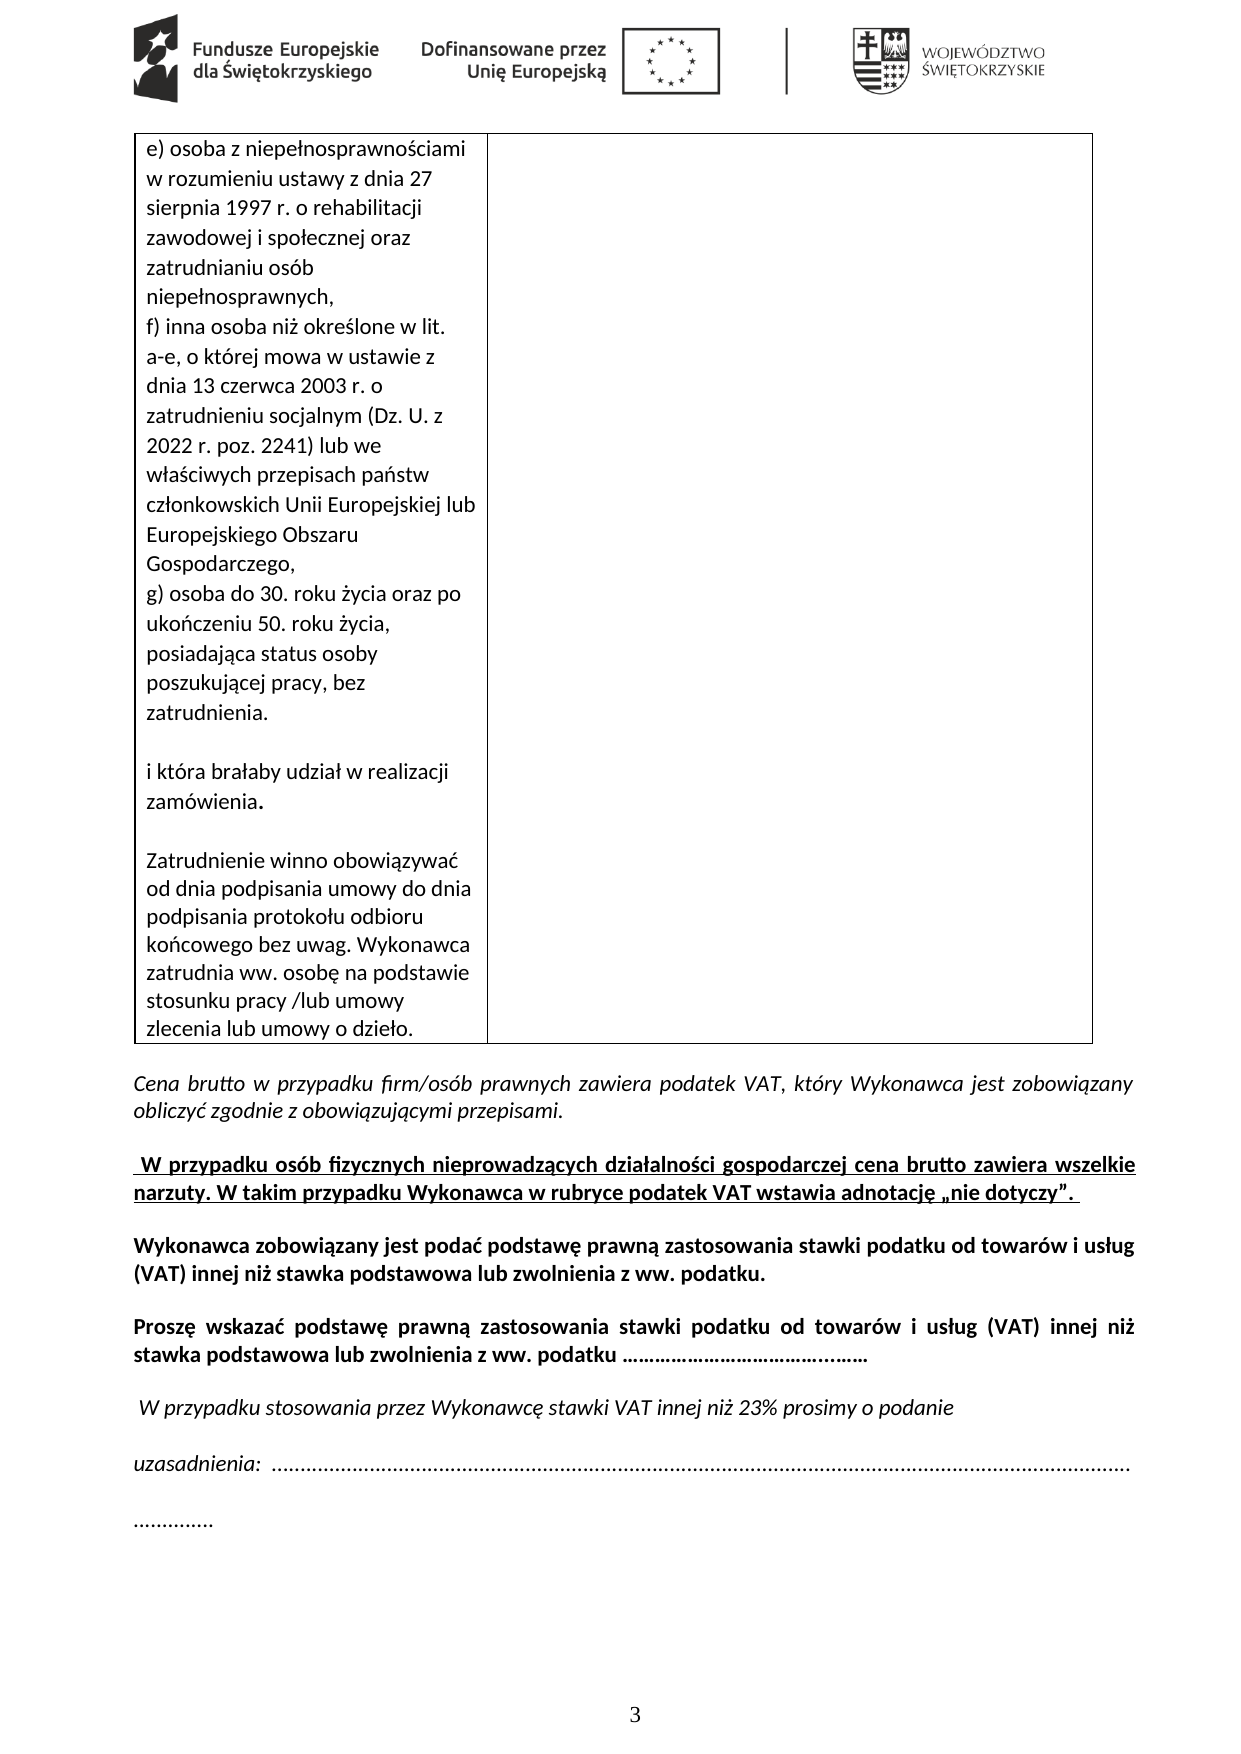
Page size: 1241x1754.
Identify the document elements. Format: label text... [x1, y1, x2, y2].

text Proszę wskazać podstawę prawną zastosowania stawki podatku od towarów i usług (VAT) innej niż stawka podstawowa lub zwolnienia z ww. podatku ………………………………...…… [133, 1312, 1137, 1368]
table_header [136, 134, 487, 1043]
text Cena brutto w przypadku firm/osób prawnych zawiera podatek VAT, który Wykonawca jest zobowiązany obliczyć zgodnie z obowiązującymi przepisami. [133, 1069, 1137, 1125]
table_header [488, 134, 1092, 1043]
text W przypadku osób fizycznych nieprowadzących działalności gospodarczej cena brutto zawiera wszelkie narzuty. W takim przypadku Wykonawca w rubryce podatek VAT wstawia adnotację „nie dotyczy”. [133, 1150, 1137, 1206]
text W przypadku stosowania przez Wykonawcę stawki VAT innej niż 23% prosimy o podanie uzasadnienia: ................................................................................................................................................................... [133, 1393, 1137, 1533]
text Wykonawca zobowiązany jest podać podstawę prawną zastosowania stawki podatku od towarów i usług (VAT) innej niż stawka podstawowa lub zwolnienia z ww. podatku. [133, 1231, 1137, 1287]
picture [133, 14, 1045, 103]
